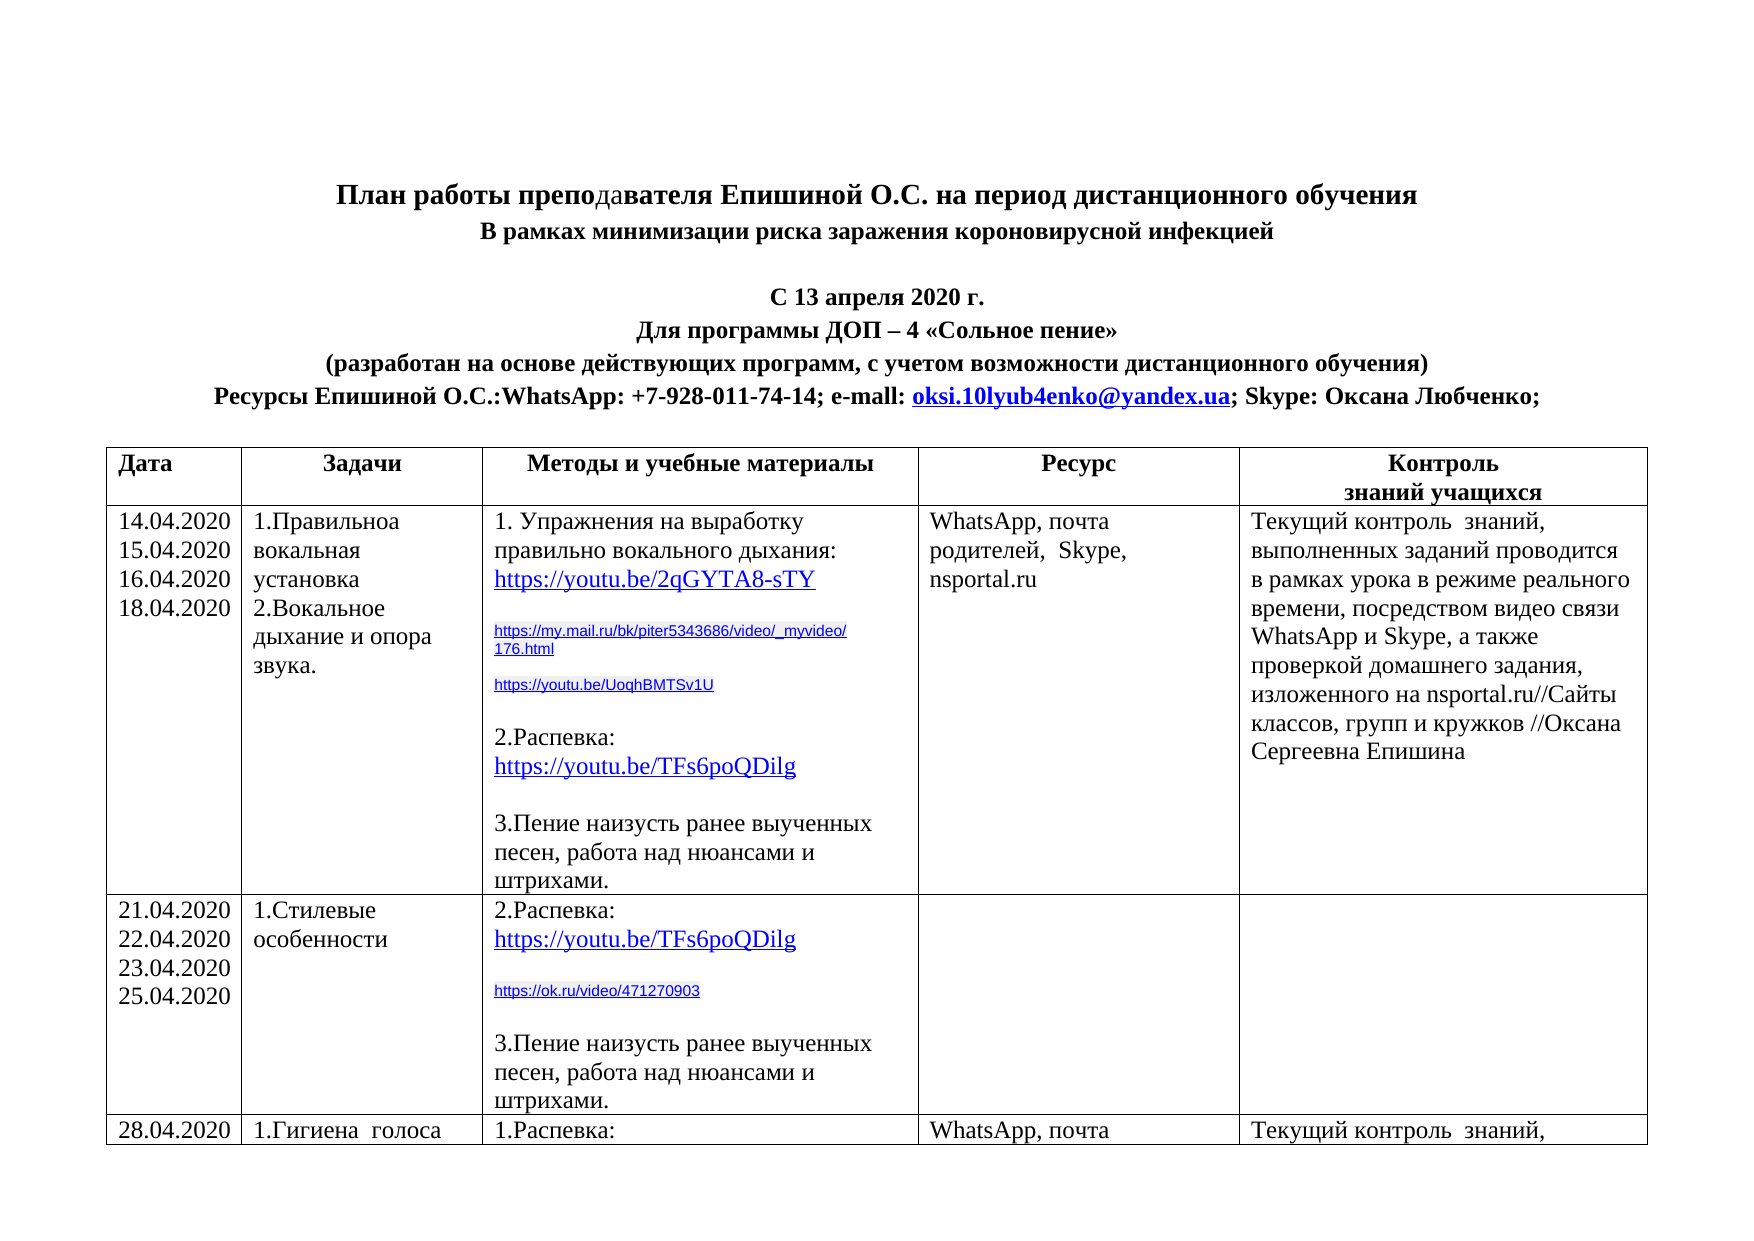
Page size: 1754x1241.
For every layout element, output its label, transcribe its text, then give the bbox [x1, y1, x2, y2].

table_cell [1240, 1115, 1647, 1144]
text В рамках минимизации риска заражения короновирусной инфекцией [118, 216, 1636, 244]
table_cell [107, 1115, 241, 1144]
table_header Ресурс [919, 448, 1239, 505]
table_header Методы и учебные материалы [483, 448, 918, 505]
table_cell 1. Упражнения на выработку правильно вокального дыхания: https://youtu.be/2qGYTA8-sTY https://my.mail.ru/bk/piter5343686/video/_myvideo/176.html https://youtu.be/UoqhBMTSv1U 2.Распевка: https://youtu.be/TFs6poQDilg 3.Пение наизусть ранее выученных песен, работа над нюансами и штрихами. [483, 506, 918, 894]
text С 13 апреля 2020 г. [118, 282, 1636, 311]
table_cell 14.04.2020 15.04.2020 16.04.2020 18.04.2020 [107, 506, 241, 894]
table_cell 1.Гигиена голоса 2. [242, 1115, 482, 1144]
table_cell 2.Распевка: https://youtu.be/TFs6poQDilg https://ok.ru/video/471270903 3.Пение наизусть ранее выученных песен, работа над нюансами и штрихами. [483, 895, 918, 1114]
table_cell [919, 1115, 1239, 1144]
table_cell [1240, 895, 1647, 1114]
table_header Дата [107, 448, 241, 505]
table_cell 1.Правильноа вокальная установка 2.Вокальное дыхание и опора звука. [242, 506, 482, 894]
table_cell WhatsApp, почта родителей, Skype, nsportal.ru [919, 506, 1239, 894]
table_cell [483, 1115, 918, 1144]
text Для программы ДОП – 4 «Сольное пение» [118, 315, 1636, 343]
text (разработан на основе действующих программ, с учетом возможности дистанционного обучения) [118, 348, 1636, 377]
text План работы преподавателя Епишиной О.С. на период дистанционного обучения [118, 177, 1636, 211]
table_header Контроль знаний учащихся [1240, 448, 1647, 505]
text Ресурсы Епишиной О.С.:WhatsApp: +7-928-011-74-14; e-mall: oksi.10lyub4enko@yandex.ua; Skype: Оксана Любченко; [118, 381, 1636, 409]
table_cell [919, 895, 1239, 1114]
table_header Задачи [242, 448, 482, 505]
table_cell 21.04.2020 22.04.2020 23.04.2020 25.04.2020 [107, 895, 241, 1114]
table_cell 1.Стилевые особенности [242, 895, 482, 1114]
